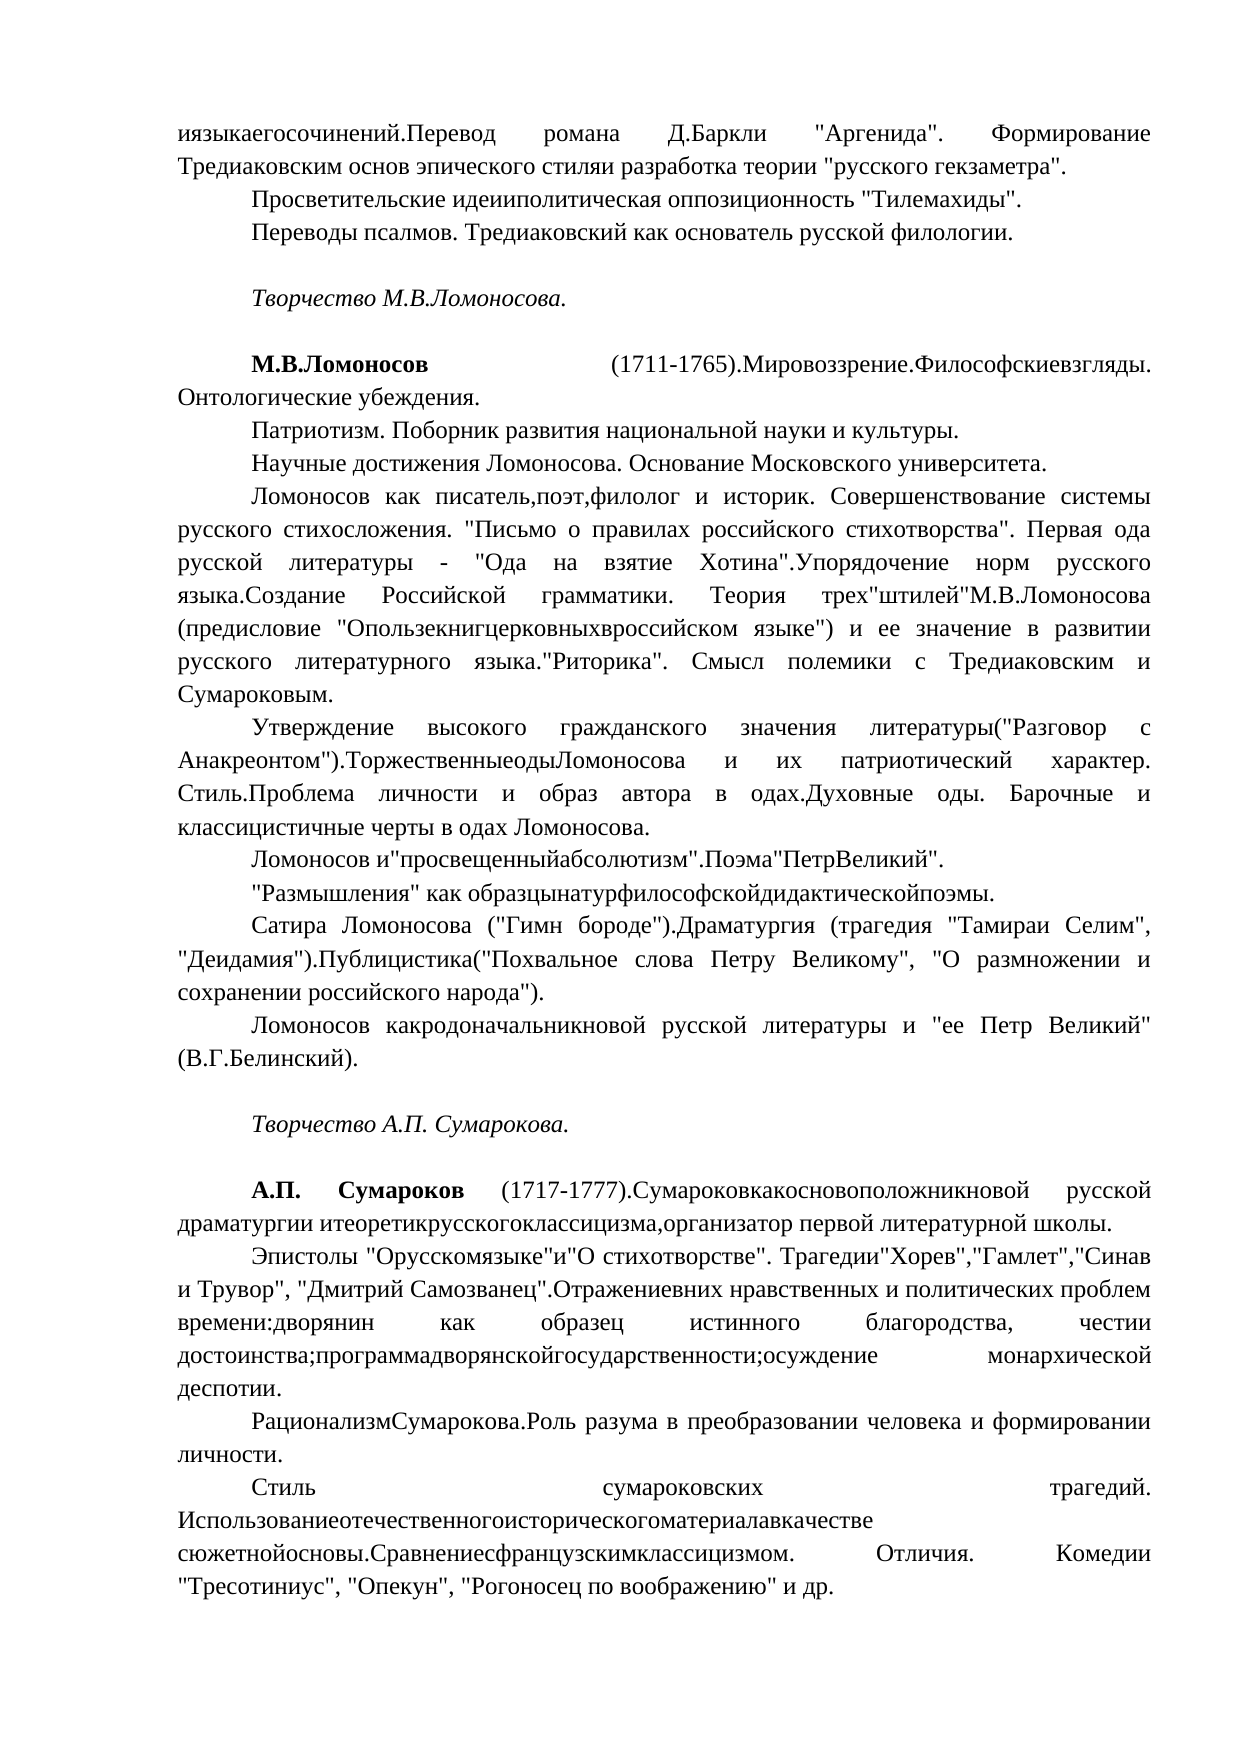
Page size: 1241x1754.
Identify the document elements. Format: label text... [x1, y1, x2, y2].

text Научные достижения Ломоносова. Основание Московского университета. [177, 448, 1152, 477]
text М.В.Ломоносов (1711-1765).Мировоззрение.Философскиевзгляды. Онтологические убеждения. [177, 349, 1152, 411]
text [177, 118, 1152, 180]
text Сатира Ломоносова ("Гимн бороде").Драматургия (трагедия "Тамираи Селим", "Деидамия").Публицистика("Похвальное слова Петру Великому", "О размножении и сохранении российского народа"). [177, 911, 1152, 1005]
text Эпистолы "Орусскомязыке"и"О стихотворстве". Трагедии"Хорев","Гамлет","Синав и Трувор", "Дмитрий Самозванец".Отражениевних нравственных и политических проблем времени:дворянин как образец истинного благородства, честии достоинства;программадворянскойгосударственности;осуждение монархической деспотии. [177, 1241, 1152, 1402]
text Утверждение высокого гражданского значения литературы("Разговор с Анакреонтом").ТоржественныеодыЛомоносова и их патриотический характер. Стиль.Проблема личности и образ автора в одах.Духовные оды. Барочные и классицистичные черты в одах Ломоносова. [177, 712, 1152, 840]
text Стиль сумароковских трагедий. Использованиеотечественногоисторическогоматериалавкачестве сюжетнойосновы.Сравнениесфранцузскимклассицизмом. Отличия. Комедии "Тресотиниус", "Опекун", "Рогоносец по воображению" и др. [177, 1472, 1152, 1600]
text Ломоносов какродоначальникновой русской литературы и "ее Петр Великий" (В.Г.Белинский). [177, 1010, 1152, 1071]
text Творчество М.В.Ломоносова. [177, 283, 1152, 312]
text Просветительские идеииполитическая оппозиционность "Тилемахиды". [177, 184, 1152, 213]
text Ломоносов и"просвещенныйабсолютизм".Поэма"ПетрВеликий". [177, 844, 1152, 873]
text "Размышления" как образцынатурфилософскойдидактическойпоэмы. [177, 878, 1152, 906]
text Патриотизм. Поборник развития национальной науки и культуры. [177, 415, 1152, 444]
text Ломоносов как писатель,поэт,филолог и историк. Совершенствование системы русского стихосложения. "Письмо о правилах российского стихотворства". Первая ода русской литературы - "Ода на взятие Хотина".Упорядочение норм русского языка.Создание Российской грамматики. Теория трех"штилей"М.В.Ломоносова (предисловие "Опользекнигцерковныхвроссийском языке") и ее значение в развитии русского литературного языка."Риторика". Смысл полемики с Тредиаковским и Сумароковым. [177, 481, 1152, 708]
text Переводы псалмов. Тредиаковский как основатель русской филологии. [177, 217, 1152, 246]
text А.П. Сумароков (1717-1777).Сумароковкакосновоположникновой русской драматургии итеоретикрусскогоклассицизма,организатор первой литературной школы. [177, 1175, 1152, 1237]
text РационализмСумарокова.Роль разума в преобразовании человека и формировании личности. [177, 1406, 1152, 1468]
text Творчество А.П. Сумарокова. [177, 1109, 1152, 1137]
